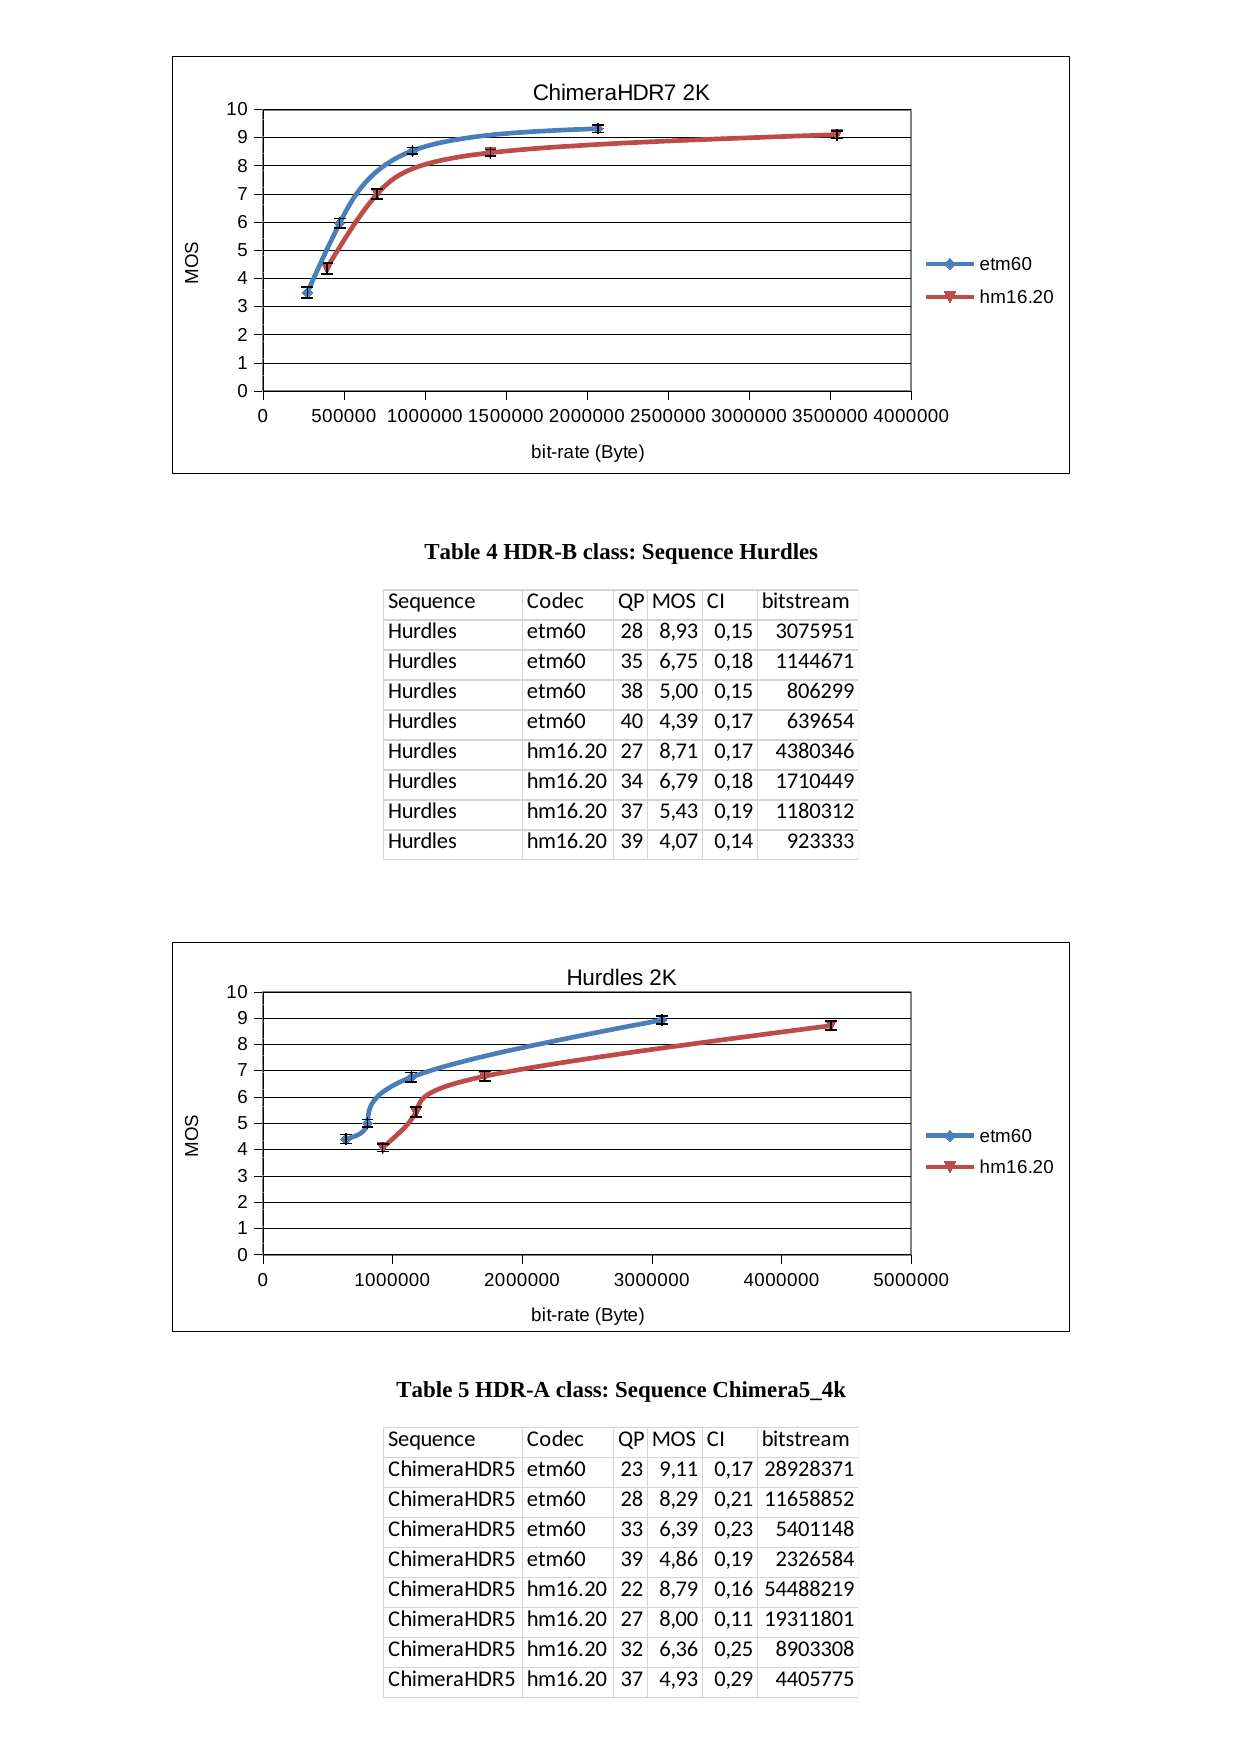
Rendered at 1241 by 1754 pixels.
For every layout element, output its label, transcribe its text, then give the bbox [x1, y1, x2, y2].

text Table 4 HDR-B class: Sequence Hurdles [104, 538, 1138, 564]
text Table 5 HDR-A class: Sequence Chimera5_4k [104, 1376, 1138, 1402]
